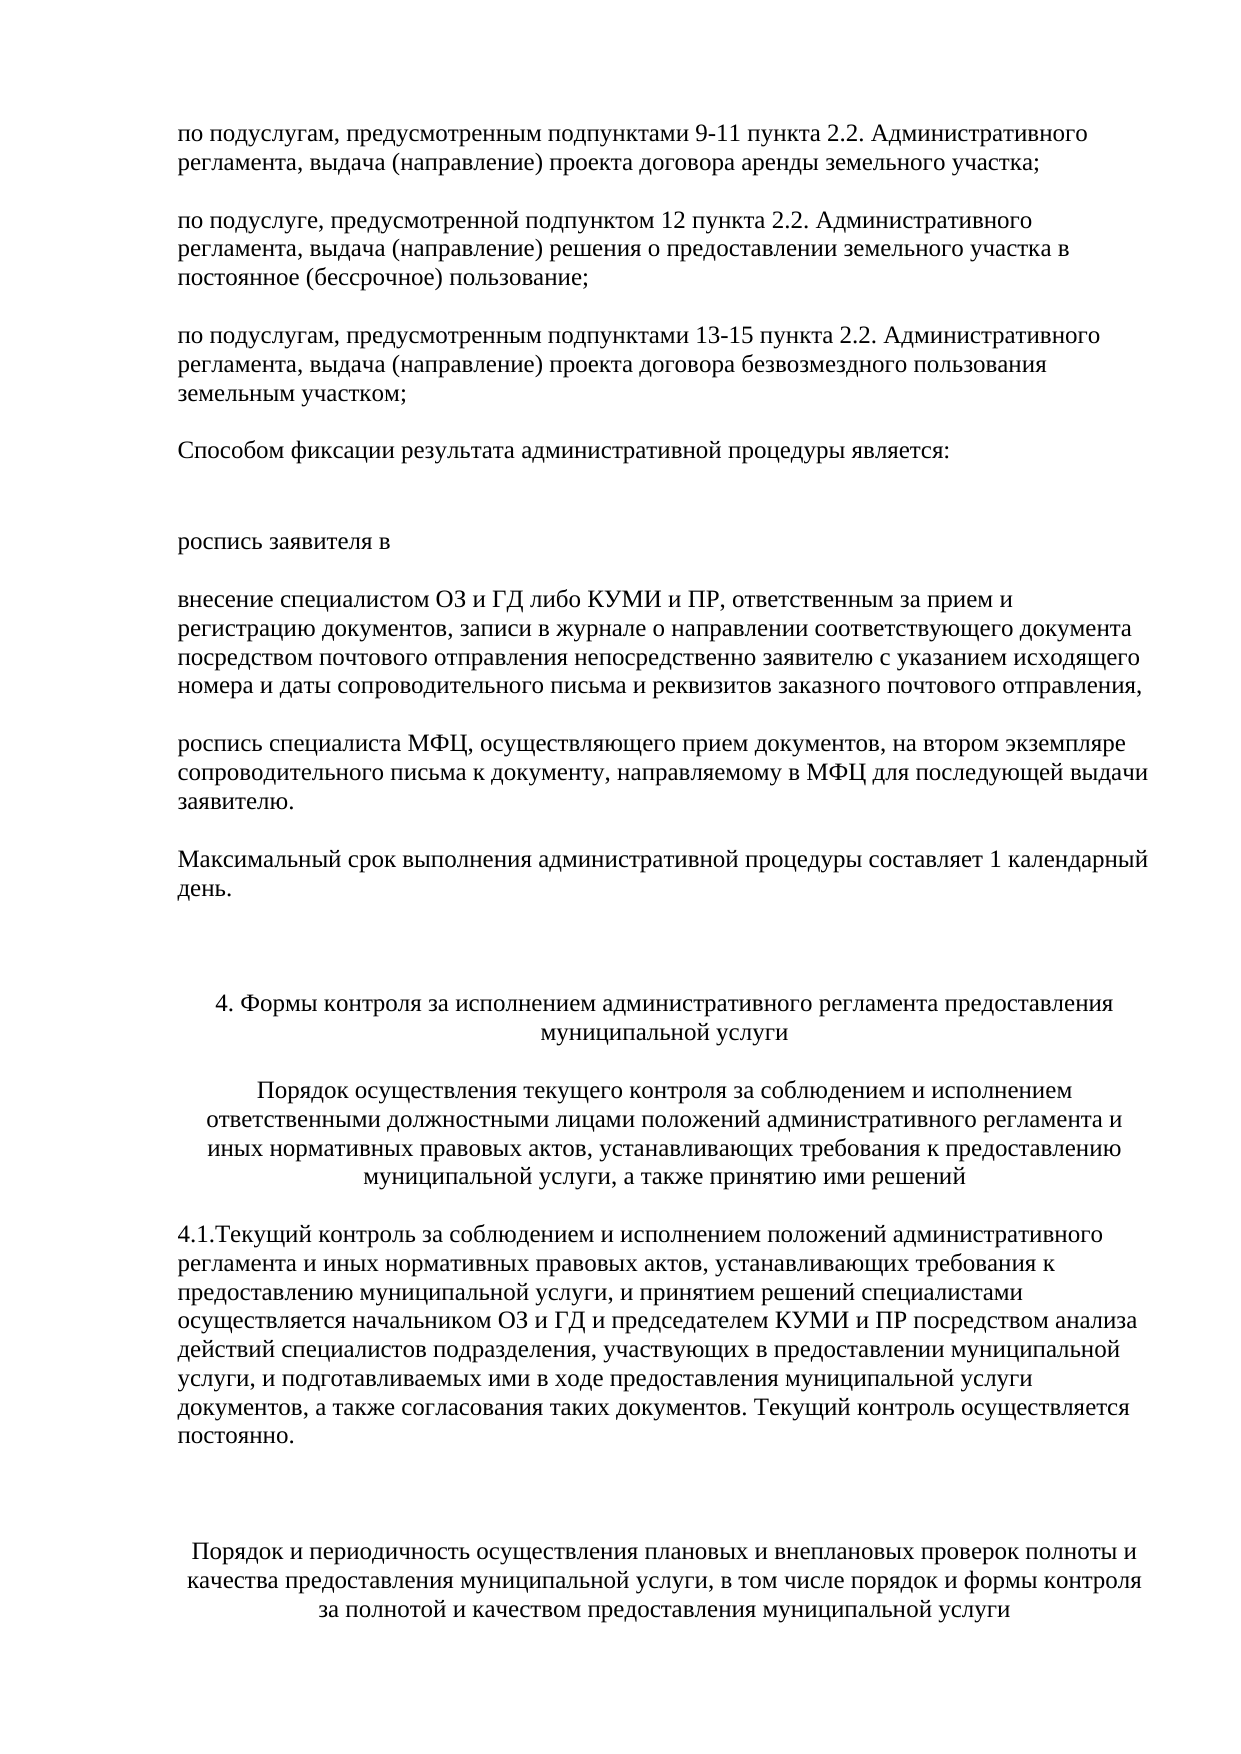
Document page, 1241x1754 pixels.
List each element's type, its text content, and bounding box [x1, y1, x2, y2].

text внесение специалистом ОЗ и ГД либо КУМИ и ПР, ответственным за прием и регистрацию документов, записи в журнале о направлении соответствующего документа посредством почтового отправления непосредственно заявителю с указанием исходящего номера и даты сопроводительного письма и реквизитов заказного почтового отправления, [177, 584, 1152, 699]
text по подуслугам, предусмотренным подпунктами 13-15 пункта 2.2. Административного регламента, выдача (направление) проекта договора безвозмездного пользования земельным участком; [177, 320, 1152, 406]
text 4.1.Текущий контроль за соблюдением и исполнением положений административного регламента и иных нормативных правовых актов, устанавливающих требования к предоставлению муниципальной услуги, и принятием решений специалистами осуществляется начальником ОЗ и ГД и председателем КУМИ и ПР посредством анализа действий специалистов подразделения, участвующих в предоставлении муниципальной услуги, и подготавливаемых ими в ходе предоставления муниципальной услуги документов, а также согласования таких документов. Текущий контроль осуществляется постоянно. [177, 1219, 1152, 1449]
text по подуслугам, предусмотренным подпунктами 9-11 пункта 2.2. Административного регламента, выдача (направление) проекта договора аренды земельного участка; [177, 118, 1152, 176]
text роспись специалиста МФЦ, осуществляющего прием документов, на втором экземпляре сопроводительного письма к документу, направляемому в МФЦ для последующей выдачи заявителю. [177, 728, 1152, 815]
text роспись заявителя в [177, 493, 1152, 555]
text Способом фиксации результата административной процедуры является: [177, 436, 1152, 464]
text по подуслуге, предусмотренной подпунктом 12 пункта 2.2. Административного регламента, выдача (направление) решения о предоставлении земельного участка в постоянное (бессрочное) пользование; [177, 205, 1152, 291]
text Порядок и периодичность осуществления плановых и внеплановых проверок полноты и качества предоставления муниципальной услуги, в том числе порядок и формы контроля за полнотой и качеством предоставления муниципальной услуги [177, 1536, 1152, 1623]
text Максимальный срок выполнения административной процедуры составляет 1 календарный день. [177, 844, 1152, 901]
text 4. Формы контроля за исполнением административного регламента предоставления муниципальной услуги [177, 988, 1152, 1046]
text Порядок осуществления текущего контроля за соблюдением и исполнением ответственными должностными лицами положений административного регламента и иных нормативных правовых актов, устанавливающих требования к предоставлению муниципальной услуги, а также принятию ими решений [177, 1075, 1152, 1190]
